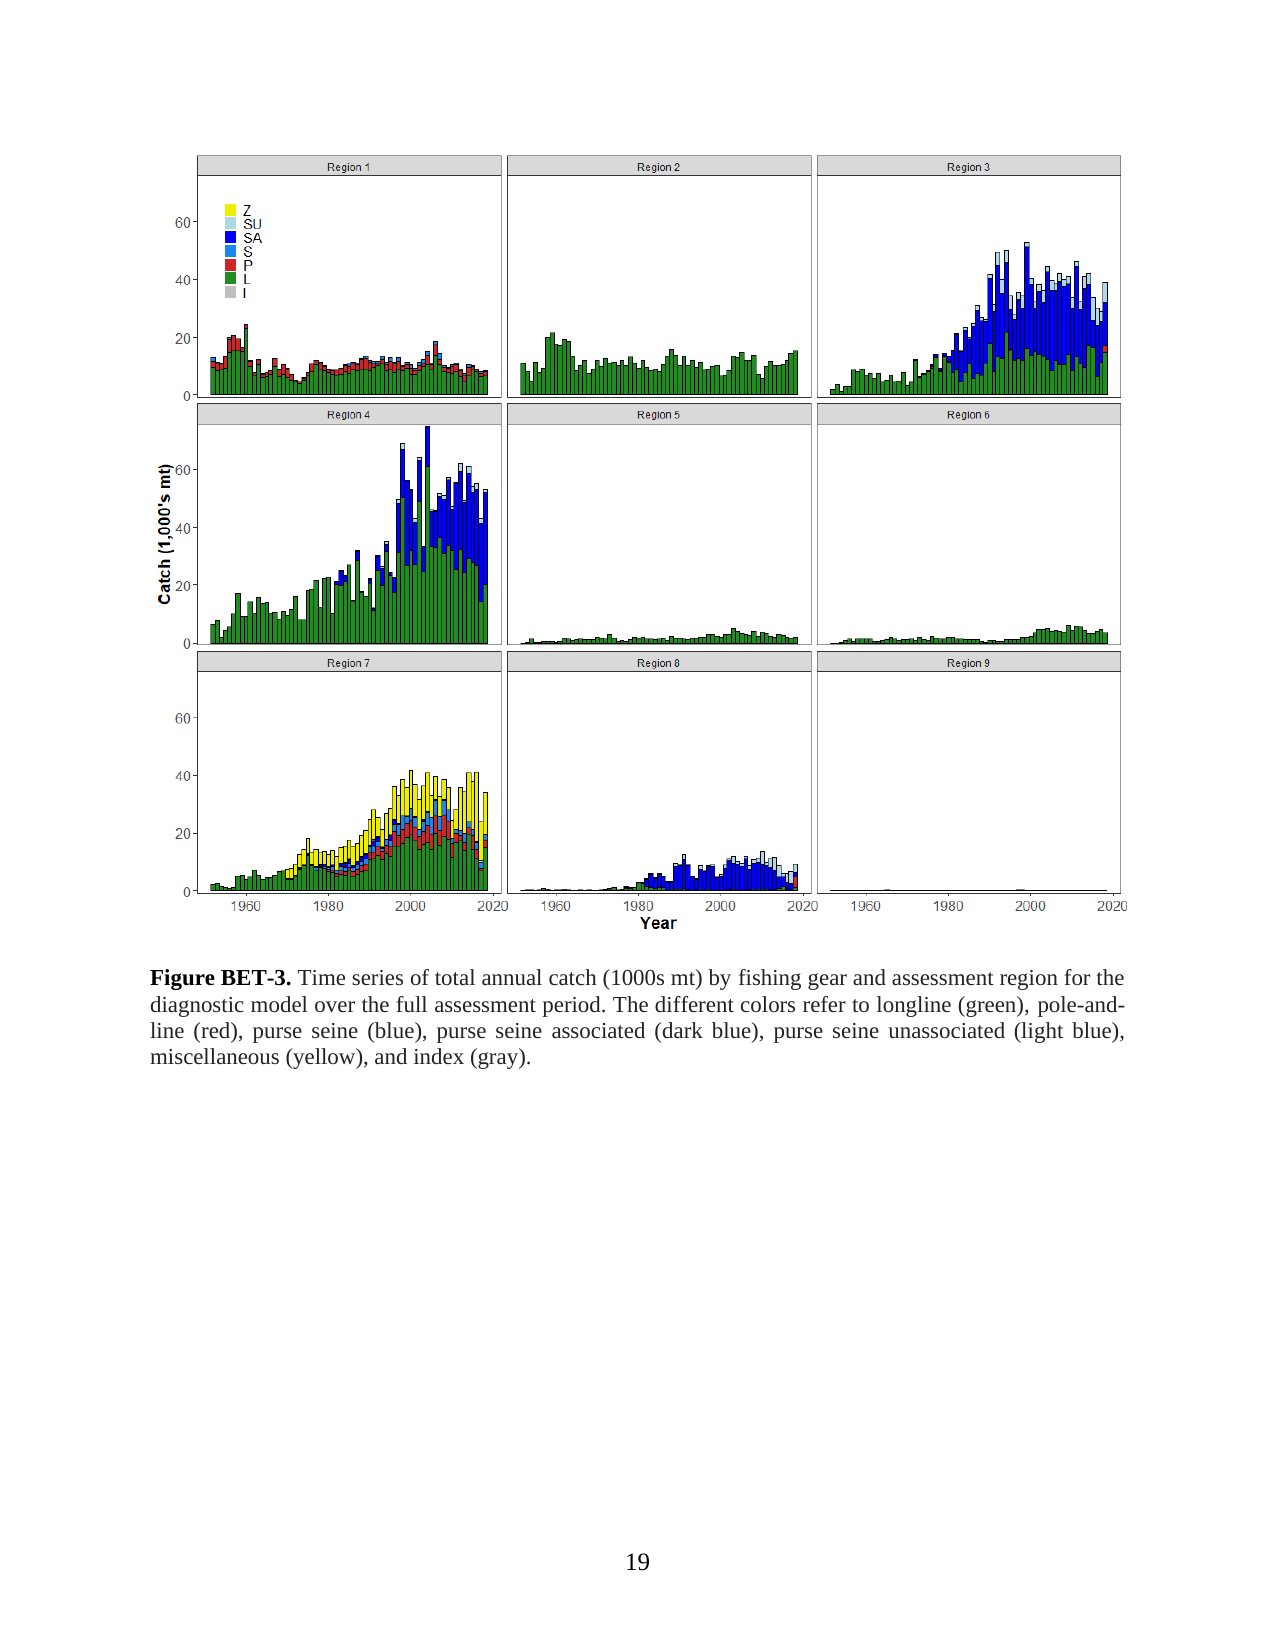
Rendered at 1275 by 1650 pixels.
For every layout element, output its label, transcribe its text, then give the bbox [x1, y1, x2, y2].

picture [150, 150, 1127, 938]
text Figure BET-3. Time series of total annual catch (1000s mt) by fishing gear and assessment region for the diagnostic model over the full assessment period. The different colors refer to longline (green), pole-and-line (red), purse seine (blue), purse seine associated (dark blue), purse seine unassociated (light blue), miscellaneous (yellow), and index (gray). [150, 964, 1125, 1070]
